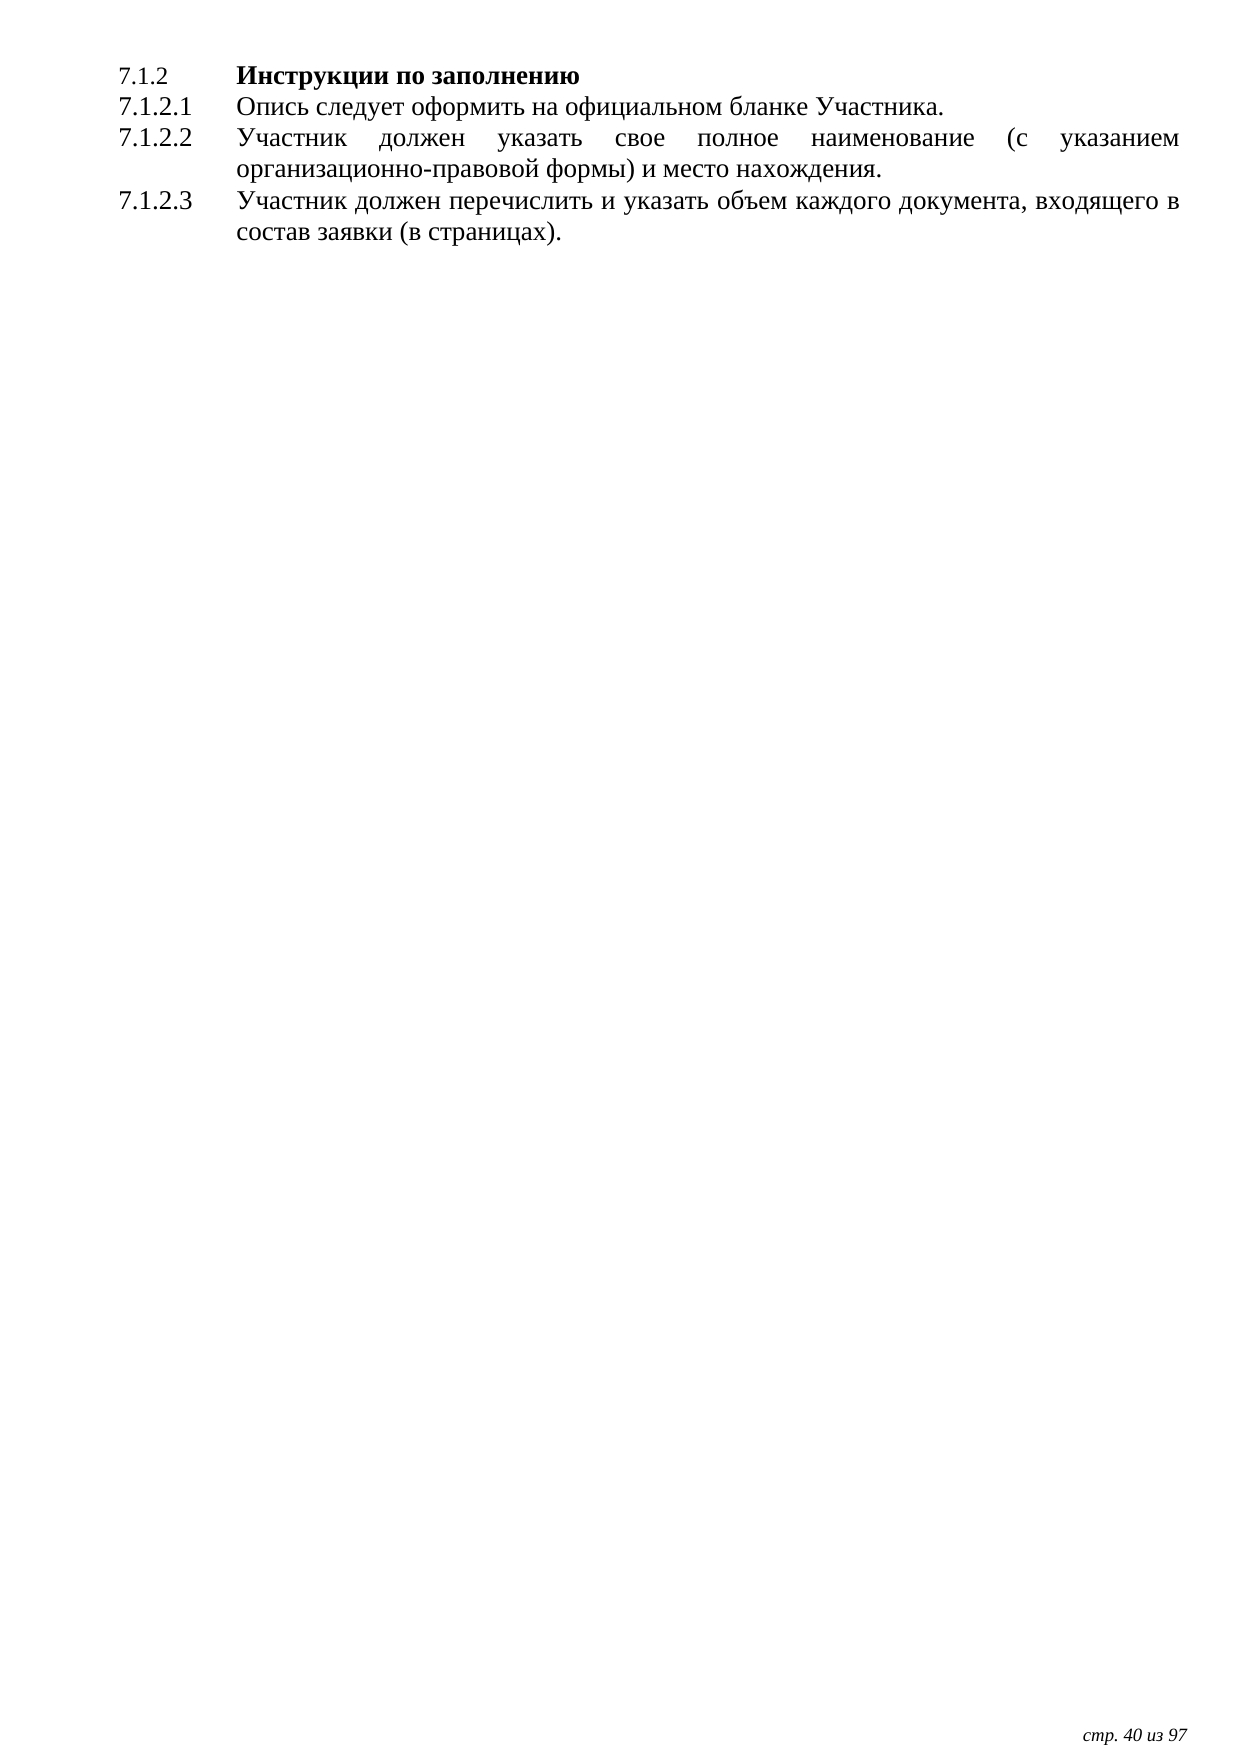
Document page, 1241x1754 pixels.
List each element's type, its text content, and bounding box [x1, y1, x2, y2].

list Участник должен указать свое полное наименование (с указанием организационно-правовой формы) и место нахождения. [118, 121, 1181, 184]
list Опись следует оформить на официальном бланке Участника. [118, 90, 1181, 121]
list Участник должен перечислить и указать объем каждого документа, входящего в состав заявки (в страницах). [118, 184, 1181, 246]
list Инструкции по заполнению [118, 59, 1181, 90]
